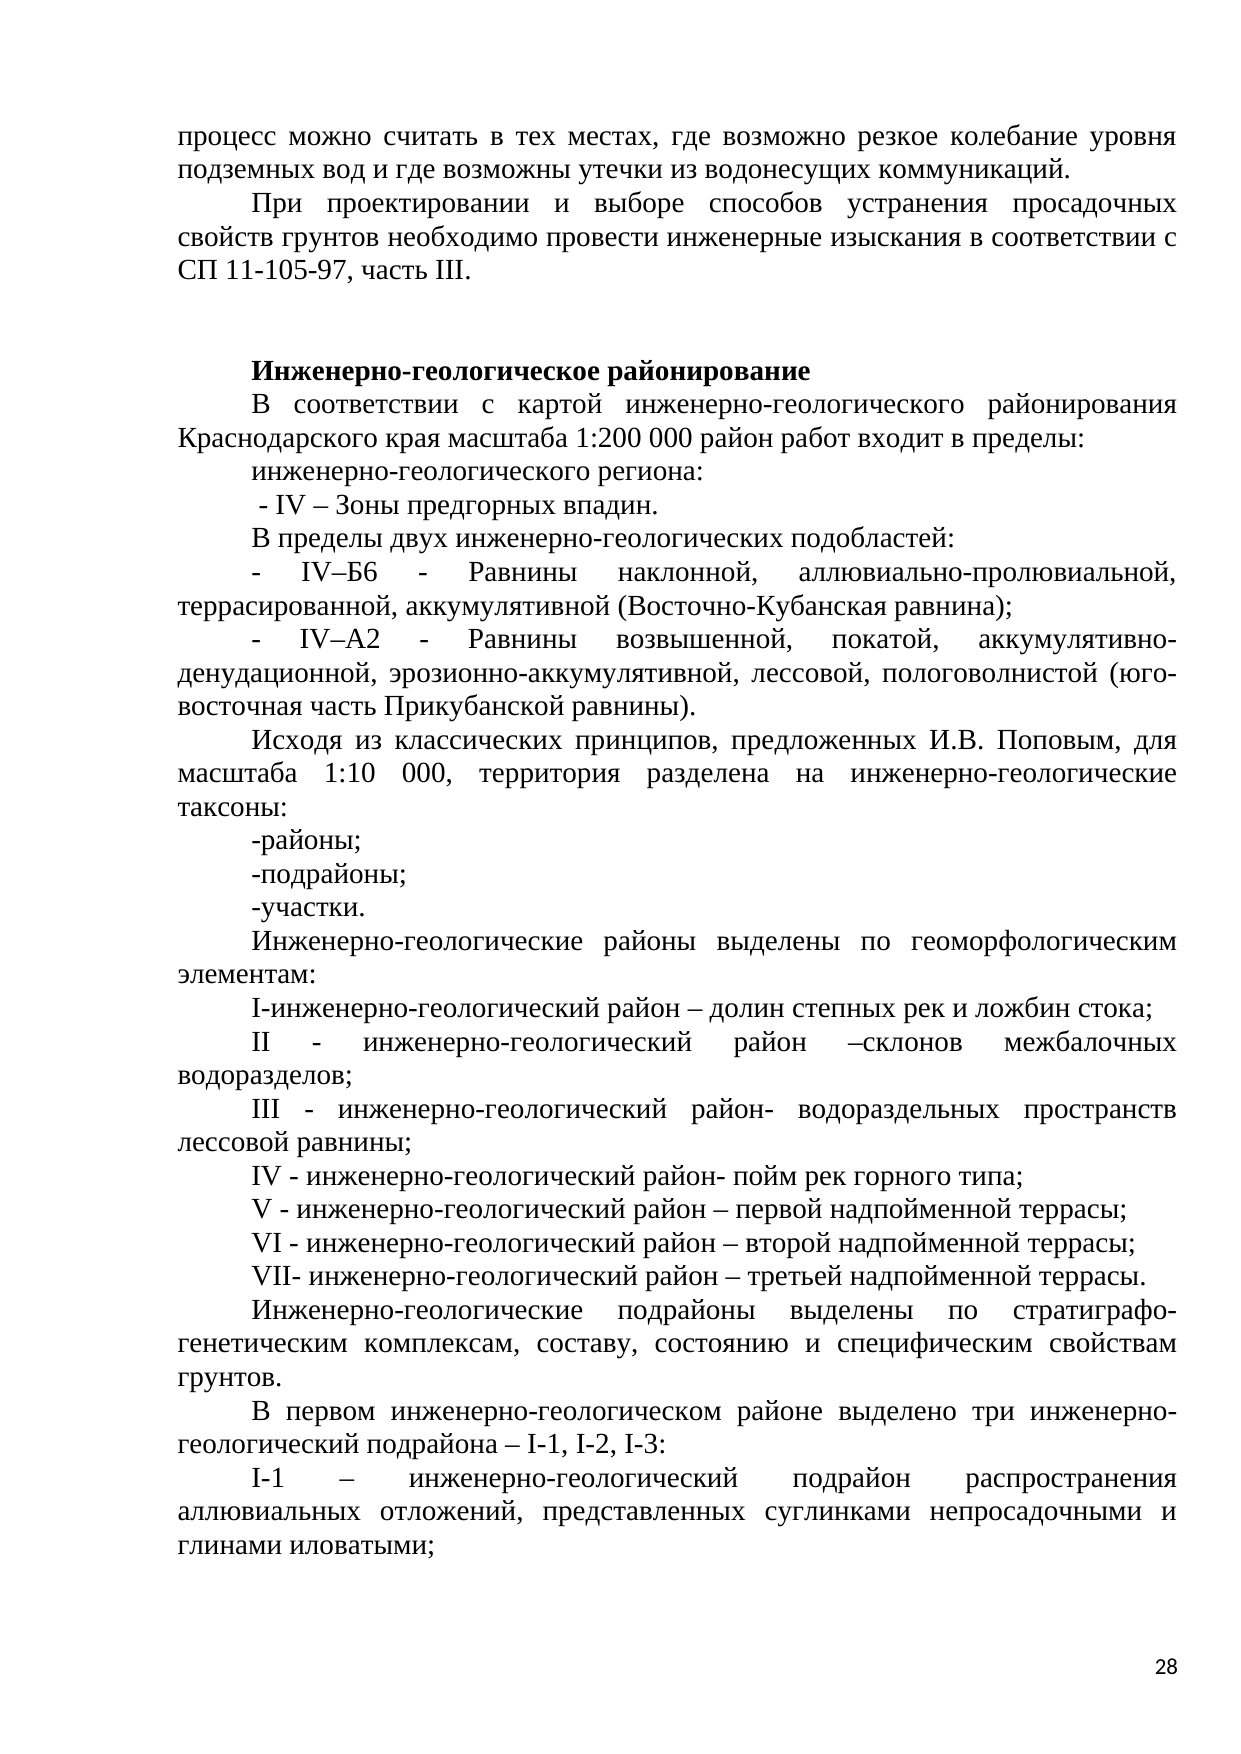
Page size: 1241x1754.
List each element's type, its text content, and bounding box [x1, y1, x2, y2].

list -участки. [177, 889, 1178, 923]
list II - инженерно-геологический район –склонов межбалочных водоразделов; [177, 1024, 1178, 1091]
list I-1 – инженерно-геологический подрайон распространения аллювиальных отложений, представленных суглинками непросадочными и глинами иловатыми; [177, 1460, 1178, 1560]
list -подрайоны; [177, 856, 1178, 889]
list - IV – Зоны предгорных впадин. [177, 487, 1178, 521]
list инженерно-геологического региона: [177, 453, 1178, 487]
list При проектировании и выборе способов устранения просадочных свойств грунтов необходимо провести инженерные изыскания в соответствии с СП 11-105-97, часть III. [177, 185, 1178, 286]
list I-инженерно-геологический район – долин степных рек и ложбин стока; [177, 990, 1178, 1024]
list III - инженерно-геологический район- водораздельных пространств лессовой равнины; [177, 1091, 1178, 1158]
list Исходя из классических принципов, предложенных И.В. Поповым, для масштаба 1:10 000, территория разделена на инженерно-геологические таксоны: [177, 722, 1178, 822]
list VII- инженерно-геологический район – третьей надпойменной террасы. [177, 1258, 1178, 1292]
list В пределы двух инженерно-геологических подобластей: [177, 521, 1178, 554]
list Инженерно-геологические районы выделены по геоморфологическим элементам: [177, 923, 1178, 990]
list Инженерно-геологическое районирование [177, 353, 1178, 386]
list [177, 118, 1178, 185]
list - IV–А2 - Равнины возвышенной, покатой, аккумулятивно-денудационной, эрозионно-аккумулятивной, лессовой, пологоволнистой (юго-восточная часть Прикубанской равнины). [177, 621, 1178, 722]
list VI - инженерно-геологический район – второй надпойменной террасы; [177, 1225, 1178, 1258]
list В первом инженерно-геологическом районе выделено три инженерно-геологический подрайона – I-1, I-2, I-3: [177, 1393, 1178, 1460]
list -районы; [177, 822, 1178, 856]
list В соответствии с картой инженерно-геологического районирования Краснодарского края масштаба 1:200 000 район работ входит в пределы: [177, 386, 1178, 453]
list V - инженерно-геологический район – первой надпойменной террасы; [177, 1191, 1178, 1225]
list - IV–Б6 - Равнины наклонной, аллювиально-пролювиальной, террасированной, аккумулятивной (Восточно-Кубанская равнина); [177, 554, 1178, 621]
list IV - инженерно-геологический район- пойм рек горного типа; [177, 1158, 1178, 1191]
list Инженерно-геологические подрайоны выделены по стратиграфо-генетическим комплексам, составу, состоянию и специфическим свойствам грунтов. [177, 1292, 1178, 1393]
